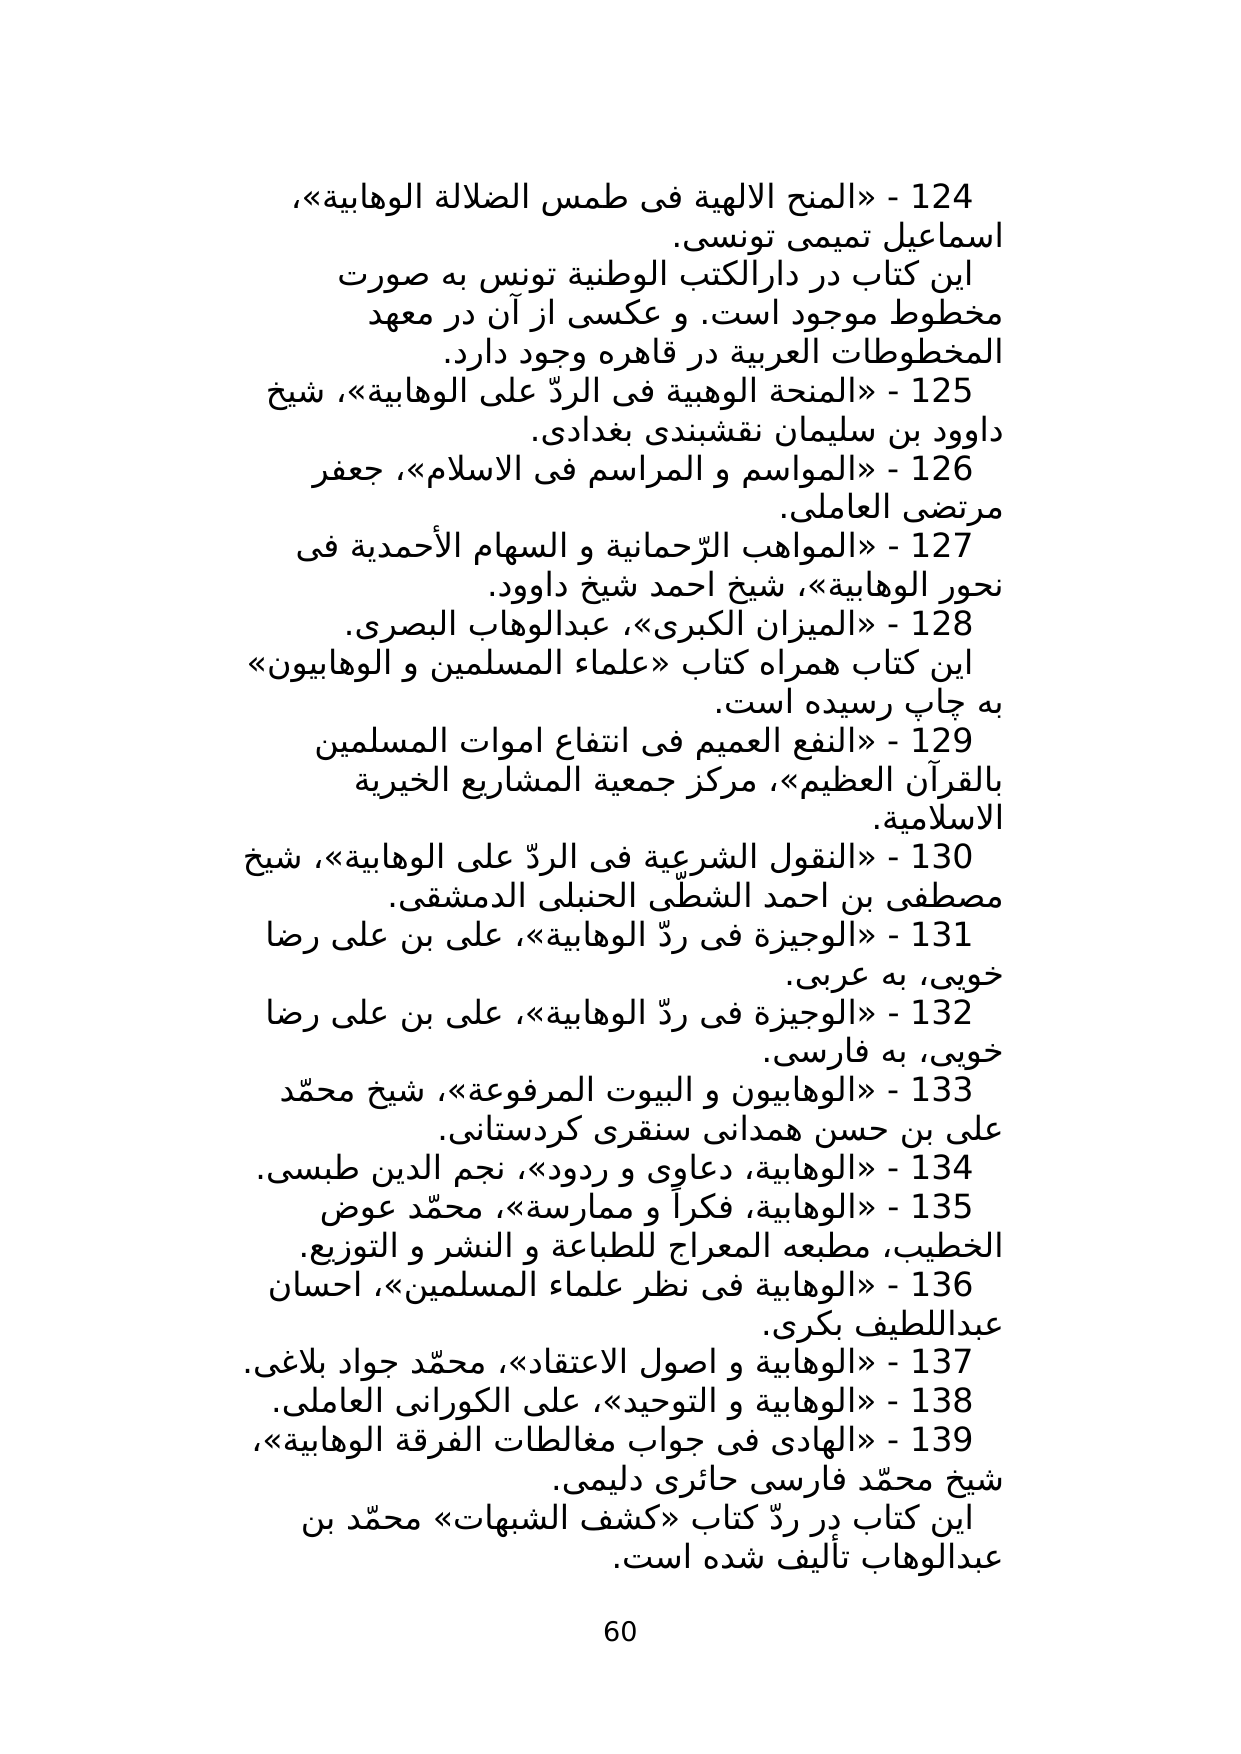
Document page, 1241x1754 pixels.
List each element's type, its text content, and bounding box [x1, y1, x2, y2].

text 135 - «الوهابیة، فکراً و ممارسة»، محمّد عوض الخطیب، مطبعه المعراج للطباعة و النشر و التوزیع. [236, 1187, 1004, 1265]
text 133 - «الوهابیون و البیوت المرفوعة»، شیخ محمّد علی بن حسن همدانی سنقری کردستانی. [236, 1071, 1004, 1148]
text 139 - «الهادی فی جواب مغالطات الفرقة الوهابیة»، شیخ محمّد فارسی حائری دلیمی. [236, 1421, 1004, 1498]
text این کتاب در دارالکتب الوطنیة تونس به صورت مخطوط موجود است. و عکسی از آن در معهد المخطوطات العربیة در قاهره وجود دارد. [236, 255, 1004, 371]
text 134 - «الوهابیة، دعاوی و ردود»، نجم الدین طبسی. [236, 1148, 1004, 1187]
text 138 - «الوهابیة و التوحید»، علی الکورانی العاملی. [236, 1382, 1004, 1421]
text 127 - «المواهب الرّحمانیة و السهام الأحمدیة فی نحور الوهابیة»، شیخ احمد شیخ داوود. [236, 527, 1004, 604]
text 128 - «المیزان الکبری»، عبدالوهاب البصری. [236, 604, 1004, 643]
text 137 - «الوهابیة و اصول الاعتقاد»، محمّد جواد بلاغی. [236, 1343, 1004, 1382]
text 136 - «الوهابیة فی نظر علماء المسلمین»، احسان عبداللطیف بکری. [236, 1265, 1004, 1343]
text 131 - «الوجیزة فی ردّ الوهابیة»، علی بن علی رضا خویی، به عربی. [236, 915, 1004, 993]
text 130 - «النقول الشرعیة فی الردّ علی الوهابیة»، شیخ مصطفی بن احمد الشطّی الحنبلی الدمشقی. [236, 838, 1004, 915]
text 124 - «المنح الالهیة فی طمس الضلالة الوهابیة»، اسماعیل تمیمی تونسی. [236, 177, 1004, 255]
text 129 - «النفع العمیم فی انتفاع اموات المسلمین بالقرآن العظیم»، مرکز جمعیة المشاریع الخیریة الاسلامیة. [236, 721, 1004, 838]
text 132 - «الوجیزة فی ردّ الوهابیة»، علی بن علی رضا خویی، به فارسی. [236, 993, 1004, 1071]
text 125 - «المنحة الوهبیة فی الردّ علی الوهابیة»، شیخ داوود بن سلیمان نقشبندی بغدادی. [236, 371, 1004, 449]
text این کتاب همراه کتاب «علماء المسلمین و الوهابیون» به چاپ رسیده است. [236, 643, 1004, 721]
text این کتاب در ردّ کتاب «کشف الشبهات» محمّد بن عبدالوهاب تألیف شده است. [236, 1498, 1004, 1576]
text 126 - «المواسم و المراسم فی الاسلام»، جعفر مرتضی العاملی. [236, 449, 1004, 527]
